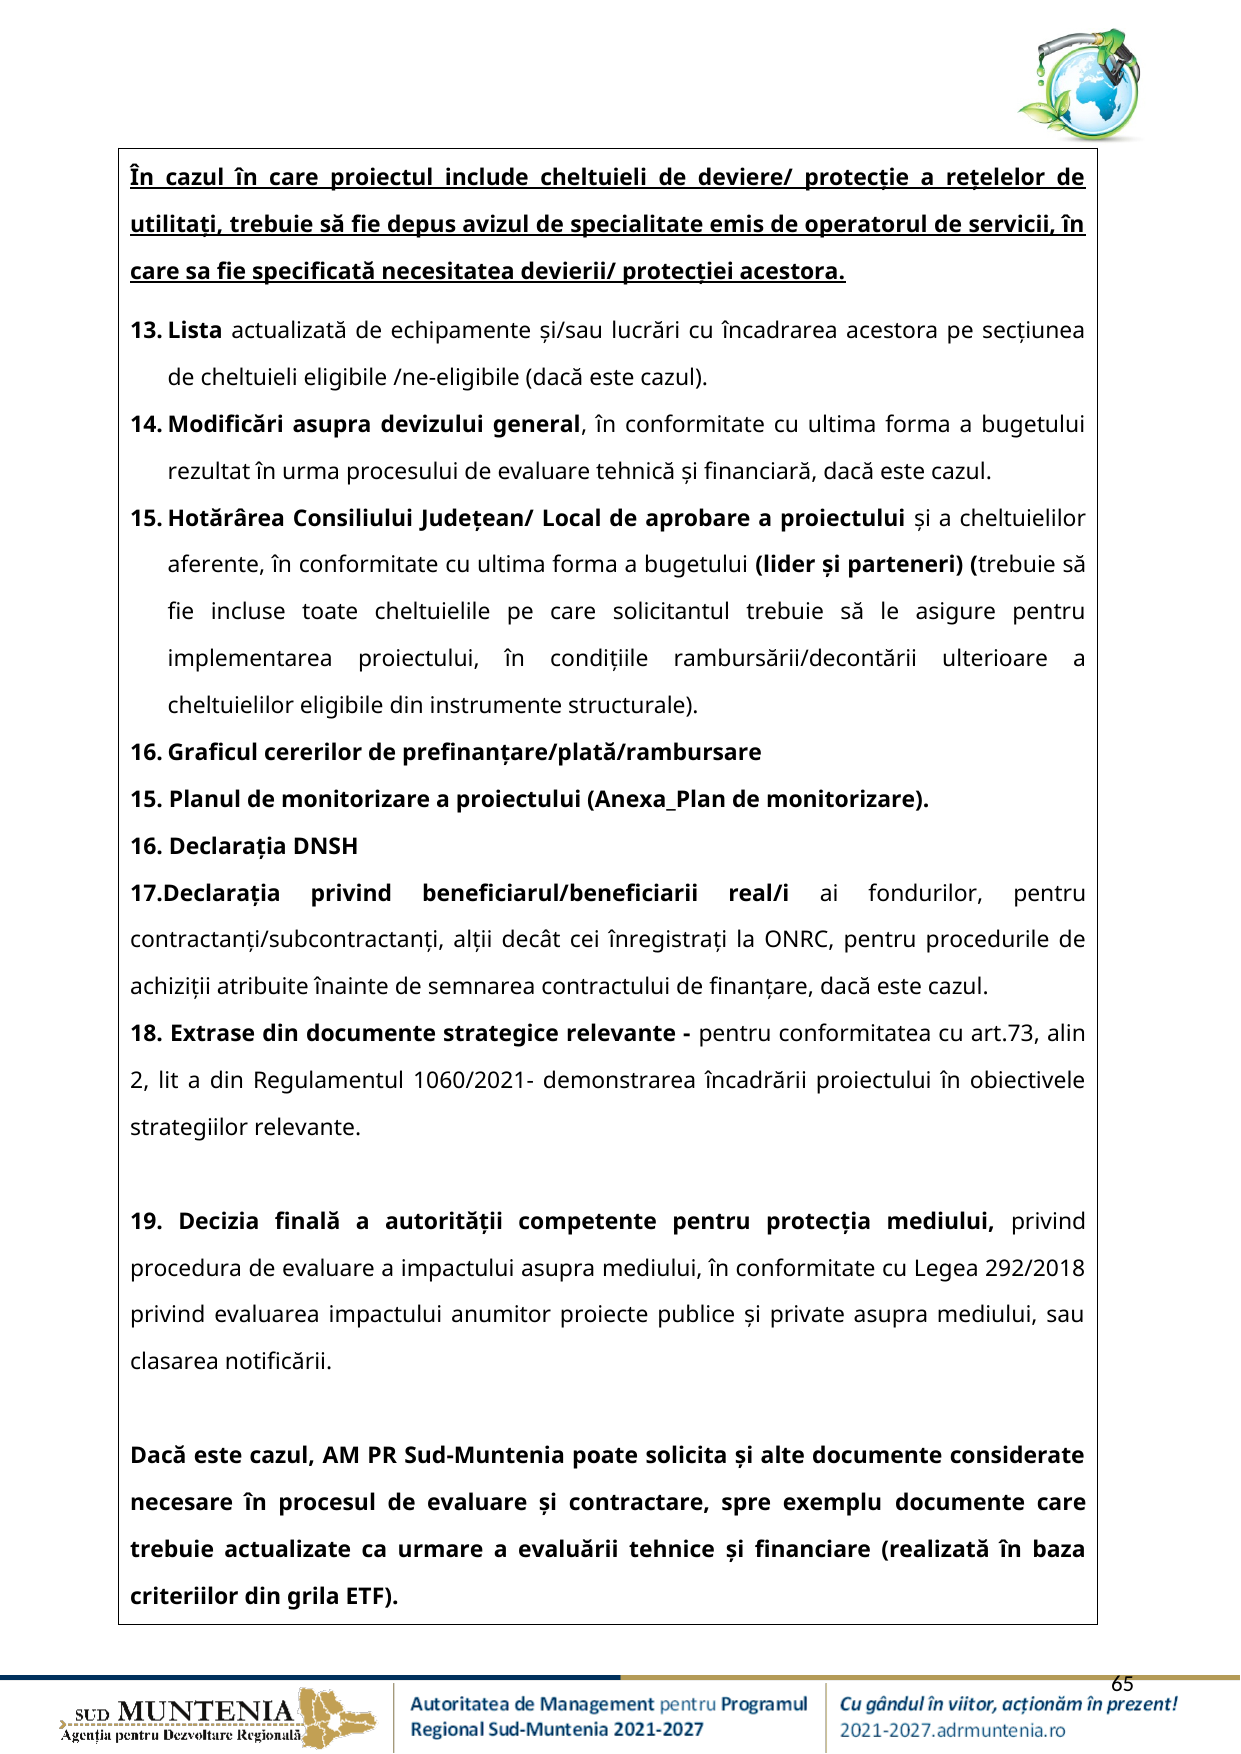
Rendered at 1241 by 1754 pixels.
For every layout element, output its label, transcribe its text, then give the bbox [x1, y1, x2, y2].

picture [0, 1675, 1241, 1754]
picture [1003, 28, 1157, 146]
